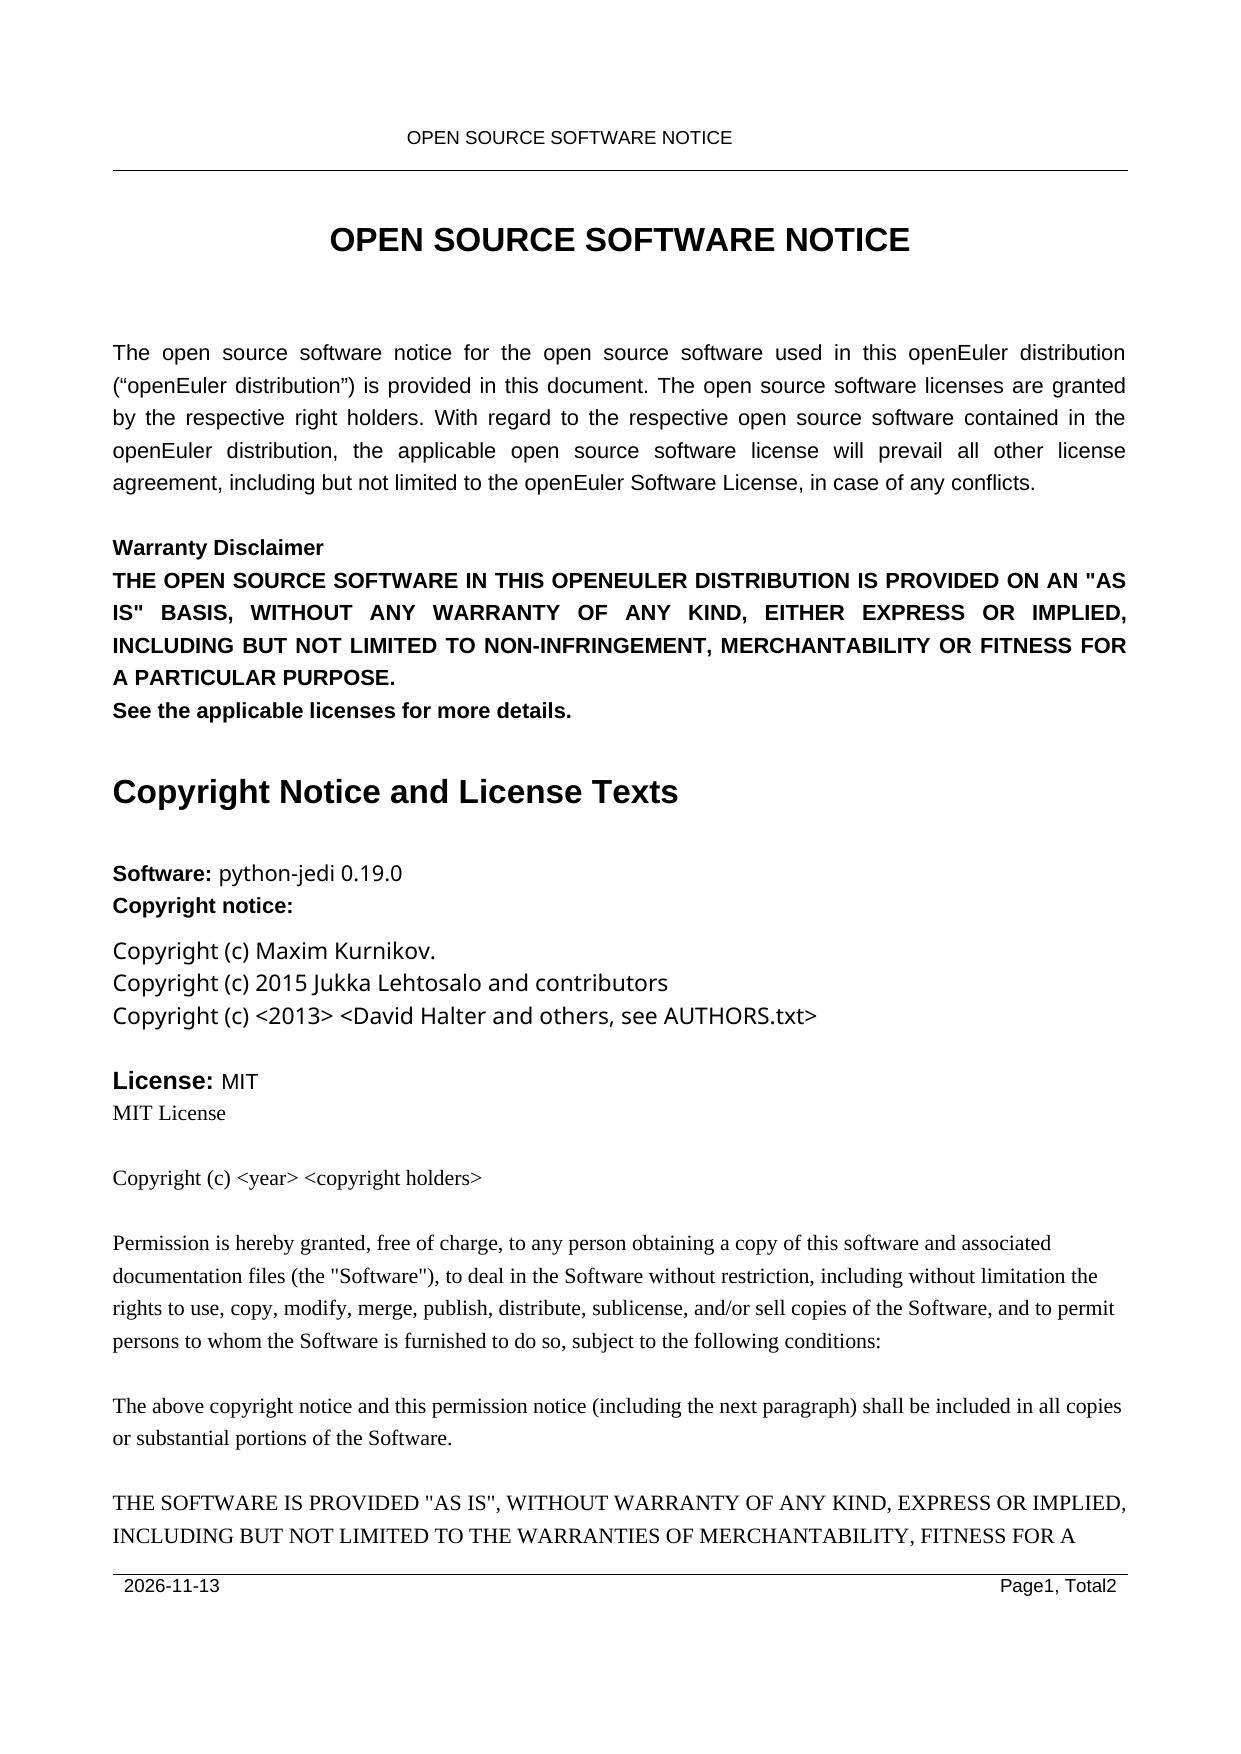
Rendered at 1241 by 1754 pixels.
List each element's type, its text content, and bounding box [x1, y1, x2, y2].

text License: MIT [112, 1064, 1128, 1096]
text THE OPEN SOURCE SOFTWARE IN THIS OPENEULER DISTRIBUTION IS PROVIDED ON AN "AS IS" BASIS, WITHOUT ANY WARRANTY OF ANY KIND, EITHER EXPRESS OR IMPLIED, INCLUDING BUT NOT LIMITED TO NON-INFRINGEMENT, MERCHANTABILITY OR FITNESS FOR A PARTICULAR PURPOSE. See the applicable licenses for more details. [112, 564, 1128, 726]
text Copyright Notice and License Texts [112, 759, 1128, 824]
text Warranty Disclaimer [112, 531, 1128, 564]
text The open source software notice for the open source software used in this openEuler distribution (“openEuler distribution”) is provided in this document. The open source software licenses are granted by the respective right holders. With regard to the respective open source software contained in the openEuler distribution, the applicable open source software license will prevail all other license agreement, including but not limited to the openEuler Software License, in case of any conflicts. [112, 336, 1128, 499]
text OPEN SOURCE SOFTWARE NOTICE [112, 206, 1128, 271]
text Copyright notice: [112, 889, 1128, 921]
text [112, 1096, 1128, 1551]
title Software: python-jedi 0.19.0 [112, 856, 1128, 889]
text Copyright (c) Maxim Kurnikov. Copyright (c) 2015 Jukka Lehtosalo and contributors Copyright (c) <2013> <David Halter and others, see AUTHORS.txt> [112, 934, 1128, 1064]
